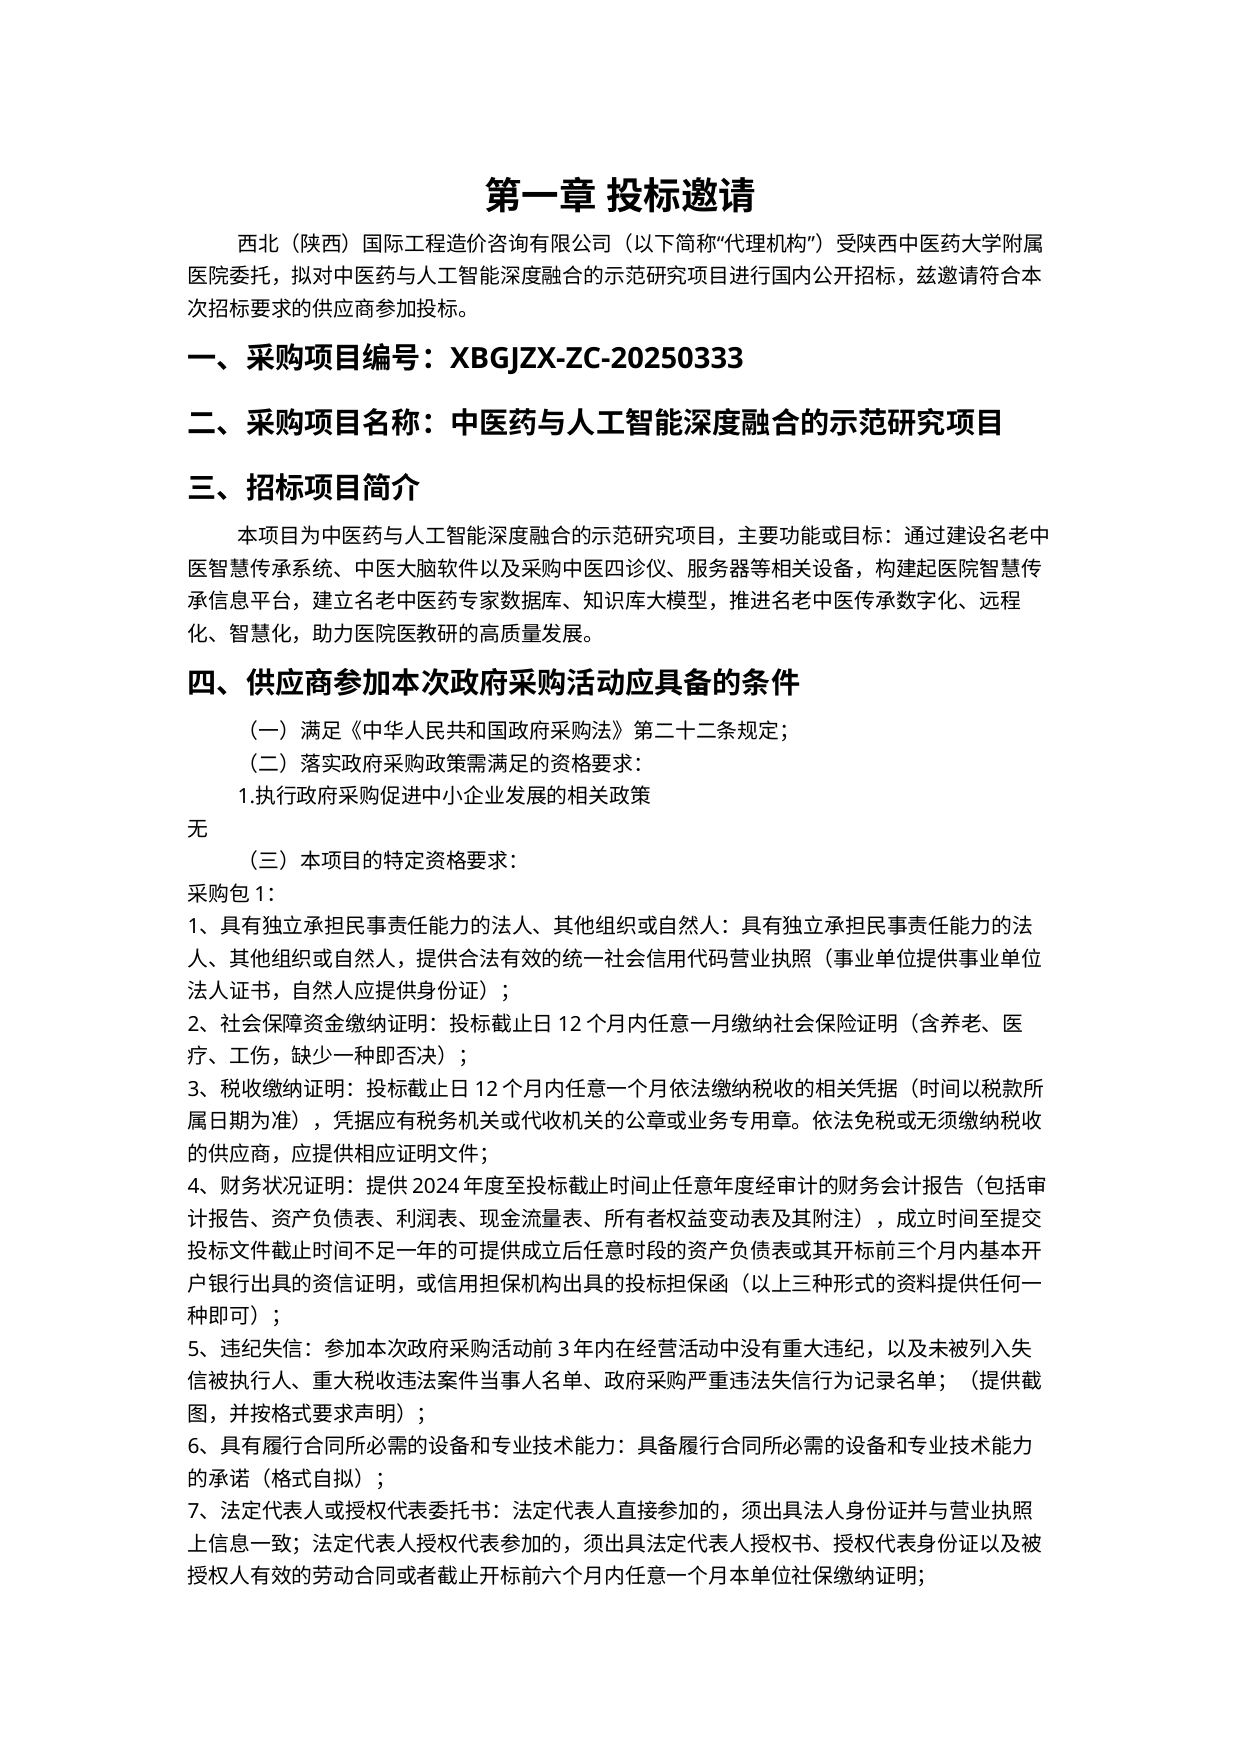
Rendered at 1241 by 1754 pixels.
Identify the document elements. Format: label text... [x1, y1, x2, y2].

text （三）本项目的特定资格要求： [187, 844, 1053, 877]
text 6、具有履行合同所必需的设备和专业技术能力：具备履行合同所必需的设备和专业技术能力的承诺（格式自拟）； [187, 1429, 1053, 1494]
text 1、具有独立承担民事责任能力的法人、其他组织或自然人：具有独立承担民事责任能力的法人、其他组织或自然人，提供合法有效的统一社会信用代码营业执照（事业单位提供事业单位法人证书，自然人应提供身份证）； [187, 909, 1053, 1007]
text 3、税收缴纳证明：投标截止日12个月内任意一个月依法缴纳税收的相关凭据（时间以税款所属日期为准），凭据应有税务机关或代收机关的公章或业务专用章。依法免税或无须缴纳税收的供应商，应提供相应证明文件； [187, 1072, 1053, 1169]
text 四、供应商参加本次政府采购活动应具备的条件 [187, 649, 1053, 714]
text 二、采购项目名称：中医药与人工智能深度融合的示范研究项目 [187, 389, 1053, 454]
text （一）满足《中华人民共和国政府采购法》第二十二条规定； [187, 714, 1053, 747]
text 三、招标项目简介 [187, 454, 1053, 519]
text 采购包1： [187, 877, 1053, 909]
text 无 [187, 812, 1053, 844]
text （二）落实政府采购政策需满足的资格要求： [187, 747, 1053, 779]
text 4、财务状况证明：提供2024年度至投标截止时间止任意年度经审计的财务会计报告（包括审计报告、资产负债表、利润表、现金流量表、所有者权益变动表及其附注），成立时间至提交投标文件截止时间不足一年的可提供成立后任意时段的资产负债表或其开标前三个月内基本开户银行出具的资信证明，或信用担保机构出具的投标担保函（以上三种形式的资料提供任何一种即可）； [187, 1169, 1053, 1332]
text 第一章 投标邀请 [187, 162, 1053, 227]
text 一、采购项目编号：XBGJZX-ZC-20250333 [187, 324, 1053, 389]
text 7、法定代表人或授权代表委托书：法定代表人直接参加的，须出具法人身份证并与营业执照上信息一致；法定代表人授权代表参加的，须出具法定代表人授权书、授权代表身份证以及被授权人有效的劳动合同或者截止开标前六个月内任意一个月本单位社保缴纳证明； [187, 1494, 1053, 1592]
text 5、违纪失信：参加本次政府采购活动前3年内在经营活动中没有重大违纪，以及未被列入失信被执行人、重大税收违法案件当事人名单、政府采购严重违法失信行为记录名单；（提供截图，并按格式要求声明）； [187, 1332, 1053, 1429]
text 1.执行政府采购促进中小企业发展的相关政策 [187, 779, 1053, 812]
text 西北（陕西）国际工程造价咨询有限公司（以下简称“代理机构”）受陕西中医药大学附属医院委托，拟对中医药与人工智能深度融合的示范研究项目进行国内公开招标，兹邀请符合本次招标要求的供应商参加投标。 [187, 227, 1053, 324]
text 本项目为中医药与人工智能深度融合的示范研究项目，主要功能或目标：通过建设名老中医智慧传承系统、中医大脑软件以及采购中医四诊仪、服务器等相关设备，构建起医院智慧传承信息平台，建立名老中医药专家数据库、知识库大模型，推进名老中医传承数字化、远程化、智慧化，助力医院医教研的高质量发展。 [187, 519, 1053, 649]
text 2、社会保障资金缴纳证明：投标截止日12个月内任意一月缴纳社会保险证明（含养老、医疗、工伤，缺少一种即否决）； [187, 1007, 1053, 1072]
